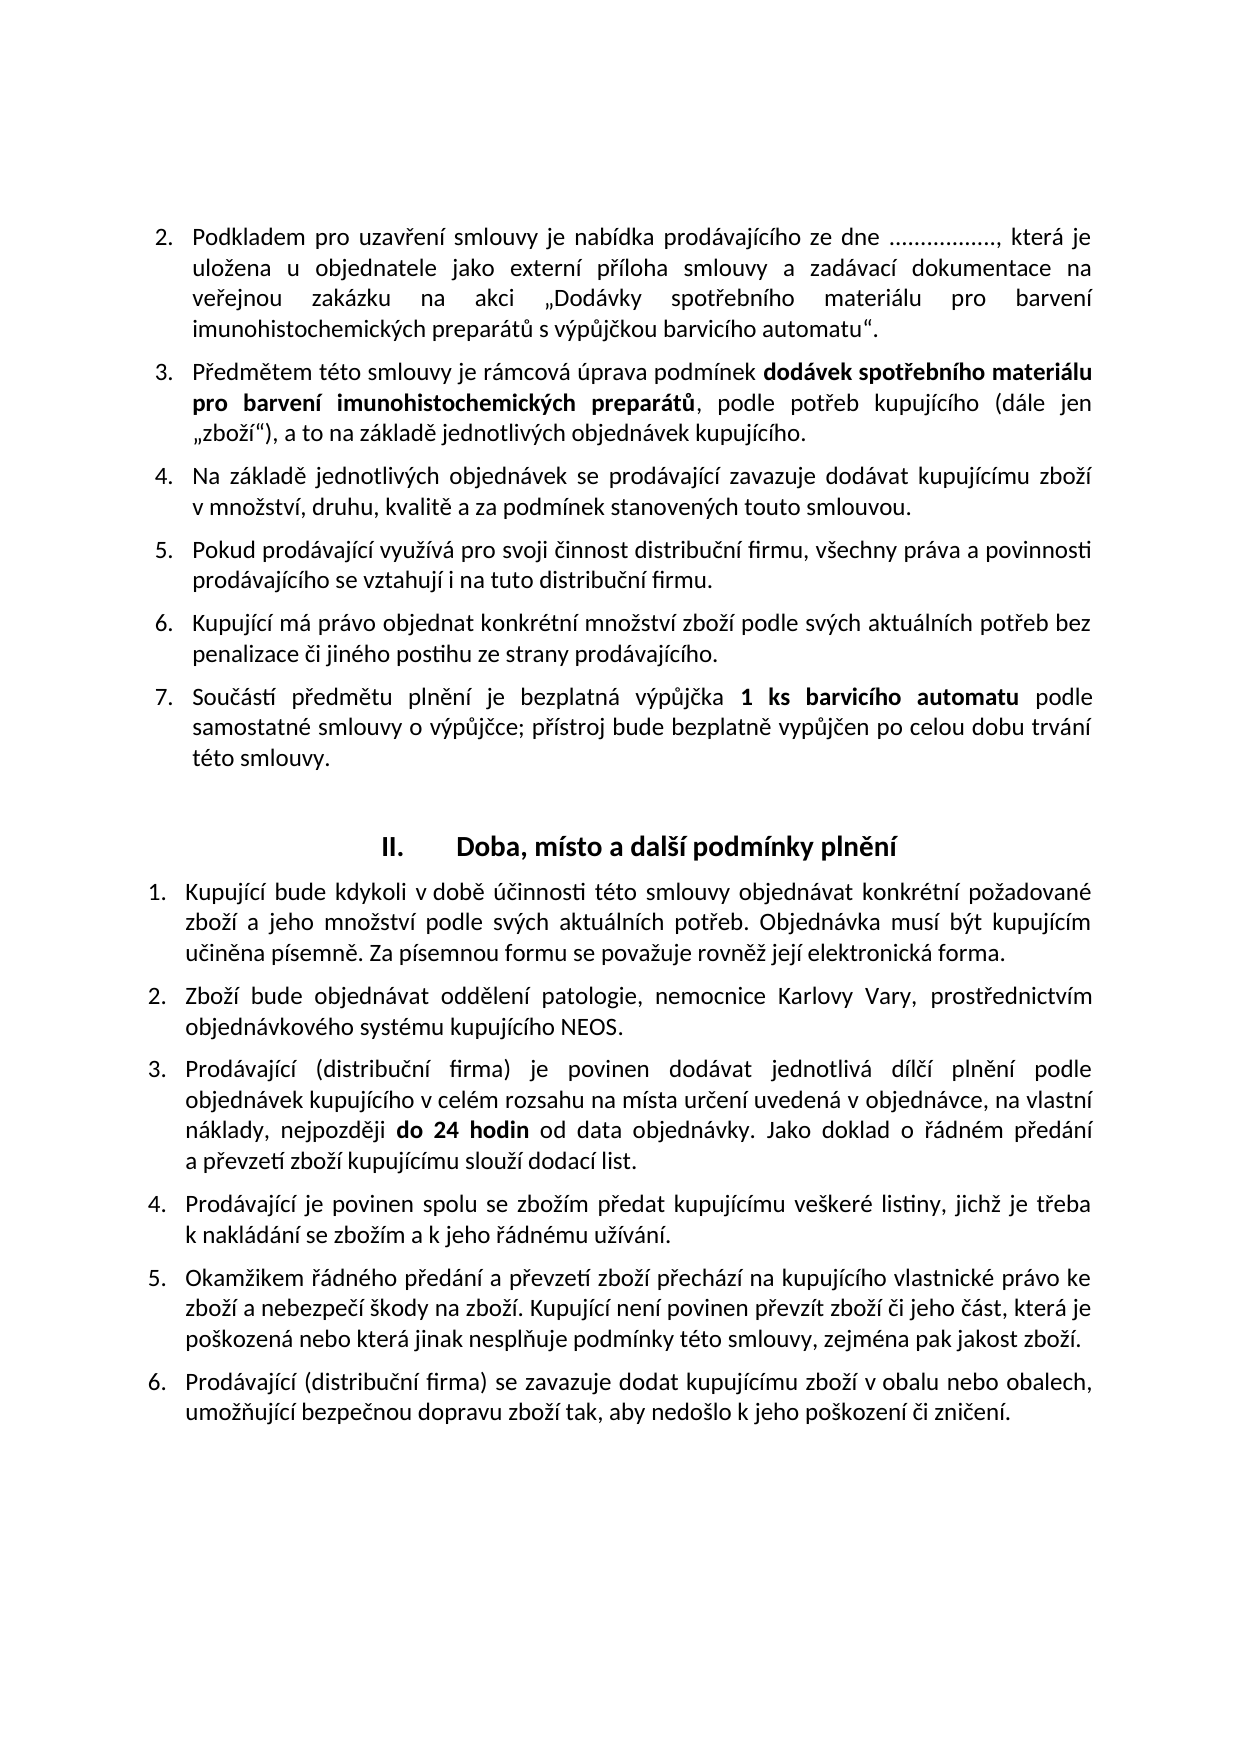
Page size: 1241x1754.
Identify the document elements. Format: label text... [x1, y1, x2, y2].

list Podkladem pro uzavření smlouvy je nabídka prodávajícího ze dne ................., která je uložena u objednatele jako externí příloha smlouvy a zadávací dokumentace na veřejnou zakázku na akci „Dodávky spotřebního materiálu pro barvení imunohistochemických preparátů s výpůjčkou barvicího automatu“. [154, 222, 1093, 344]
list Zboží bude objednávat oddělení patologie, nemocnice Karlovy Vary, prostřednictvím objednávkového systému kupujícího NEOS. [148, 980, 1093, 1041]
list Na základě jednotlivých objednávek se prodávající zavazuje dodávat kupujícímu zboží v množství, druhu, kvalitě a za podmínek stanovených touto smlouvou. [154, 460, 1093, 521]
list Kupující má právo objednat konkrétní množství zboží podle svých aktuálních potřeb bez penalizace či jiného postihu ze strany prodávajícího. [154, 607, 1093, 668]
list Součástí předmětu plnění je bezplatná výpůjčka 1 ks barvicího automatu podle samostatné smlouvy o výpůjčce; přístroj bude bezplatně vypůjčen po celou dobu trvání této smlouvy. [154, 681, 1093, 772]
list Prodávající (distribuční firma) se zavazuje dodat kupujícímu zboží v obalu nebo obalech, umožňující bezpečnou dopravu zboží tak, aby nedošlo k jeho poškození či zničení. [148, 1366, 1093, 1427]
list Doba, místo a další podmínky plnění [185, 828, 1093, 863]
list Prodávající je povinen spolu se zbožím předat kupujícímu veškeré listiny, jichž je třeba k nakládání se zbožím a k jeho řádnému užívání. [148, 1188, 1093, 1249]
list Kupující bude kdykoli v době účinnosti této smlouvy objednávat konkrétní požadované zboží a jeho množství podle svých aktuálních potřeb. Objednávka musí být kupujícím učiněna písemně. Za písemnou formu se považuje rovněž její elektronická forma. [148, 876, 1093, 968]
list Okamžikem řádného předání a převzetí zboží přechází na kupujícího vlastnické právo ke zboží a nebezpečí škody na zboží. Kupující není povinen převzít zboží či jeho část, která je poškozená nebo která jinak nesplňuje podmínky této smlouvy, zejména pak jakost zboží. [148, 1262, 1093, 1353]
list Předmětem této smlouvy je rámcová úprava podmínek dodávek spotřebního materiálu pro barvení imunohistochemických preparátů, podle potřeb kupujícího (dále jen „zboží“), a to na základě jednotlivých objednávek kupujícího. [154, 356, 1093, 448]
list Prodávající (distribuční firma) je povinen dodávat jednotlivá dílčí plnění podle objednávek kupujícího v celém rozsahu na místa určení uvedená v objednávce, na vlastní náklady, nejpozději do 24 hodin od data objednávky. Jako doklad o řádném předání a převzetí zboží kupujícímu slouží dodací list. [148, 1054, 1093, 1176]
list Pokud prodávající využívá pro svoji činnost distribuční firmu, všechny práva a povinnosti prodávajícího se vztahují i na tuto distribuční firmu. [154, 534, 1093, 595]
